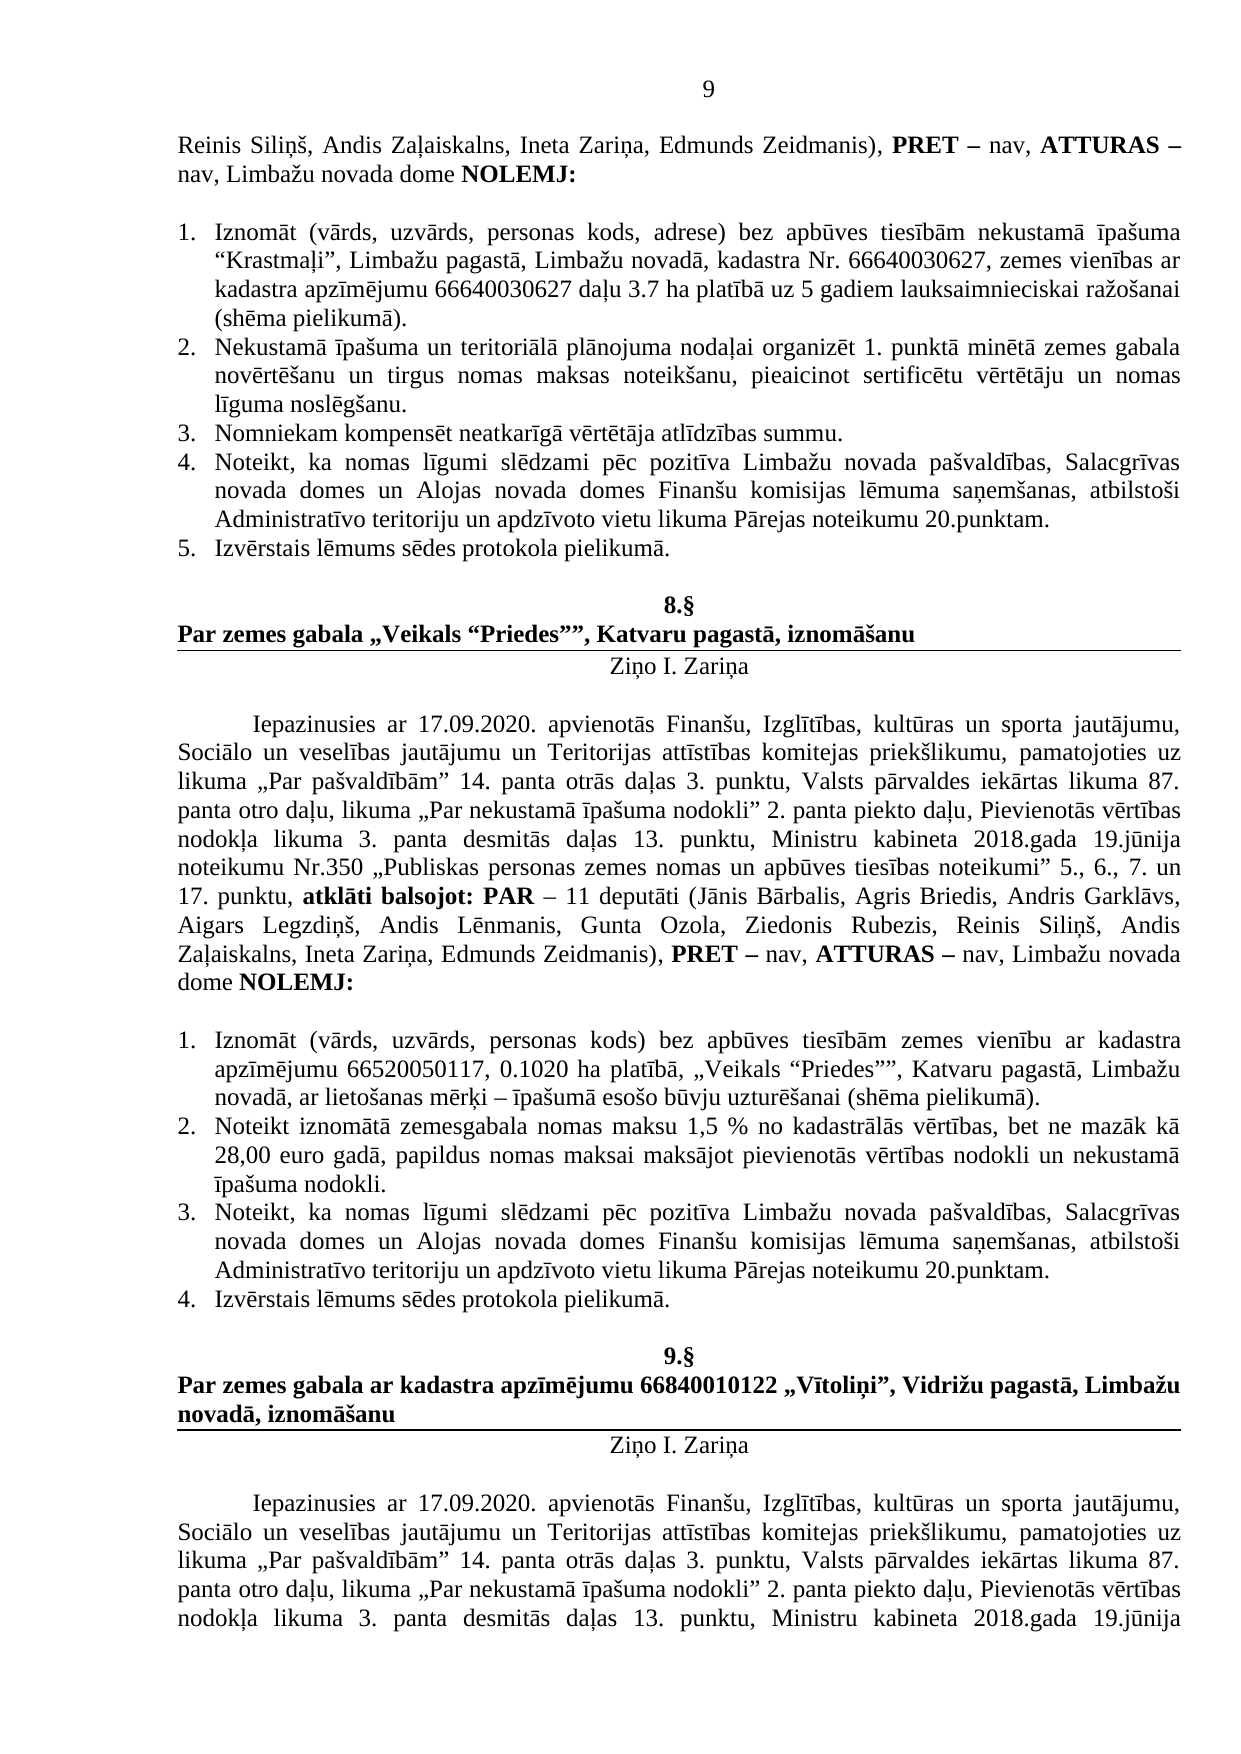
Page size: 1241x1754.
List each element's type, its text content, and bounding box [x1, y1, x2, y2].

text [177, 131, 1181, 188]
list Izvērstais lēmums sēdes protokola pielikumā. [177, 533, 1181, 562]
text Ziņo I. Zariņa [177, 651, 1181, 680]
list Izvērstais lēmums sēdes protokola pielikumā. [177, 1284, 1181, 1312]
text 8.§ [177, 591, 1181, 619]
list Iznomāt (vārds, uzvārds, personas kods) bez apbūves tiesībām zemes vienību ar kadastra apzīmējumu 66520050117, 0.1020 ha platībā, „Veikals “Priedes””, Katvaru pagastā, Limbažu novadā, ar lietošanas mērķi – īpašumā esošo būvju uzturēšanai (shēma pielikumā). [177, 1025, 1181, 1111]
list Nomniekam kompensēt neatkarīgā vērtētāja atlīdzības summu. [177, 418, 1181, 447]
text Par zemes gabala „Veikals “Priedes””, Katvaru pagastā, iznomāšanu [177, 619, 1181, 650]
list Iznomāt (vārds, uzvārds, personas kods, adrese) bez apbūves tiesībām nekustamā īpašuma “Krastmaļi”, Limbažu pagastā, Limbažu novadā, kadastra Nr. 66640030627, zemes vienības ar kadastra apzīmējumu 66640030627 daļu 3.7 ha platībā uz 5 gadiem lauksaimnieciskai ražošanai (shēma pielikumā). [177, 217, 1181, 332]
text 9.§ [177, 1341, 1181, 1370]
text Par zemes gabala ar kadastra apzīmējumu 66840010122 „Vītoliņi”, Vidrižu pagastā, Limbažu novadā, iznomāšanu [177, 1370, 1181, 1429]
text Ziņo I. Zariņa [177, 1431, 1181, 1459]
list Nekustamā īpašuma un teritoriālā plānojuma nodaļai organizēt 1. punktā minētā zemes gabala novērtēšanu un tirgus nomas maksas noteikšanu, pieaicinot sertificētu vērtētāju un nomas līguma noslēgšanu. [177, 332, 1181, 418]
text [177, 1488, 1181, 1632]
list Noteikt iznomātā zemesgabala nomas maksu 1,5 % no kadastrālās vērtības, bet ne mazāk kā 28,00 euro gadā, papildus nomas maksai maksājot pievienotās vērtības nodokli un nekustamā īpašuma nodokli. [177, 1111, 1181, 1197]
